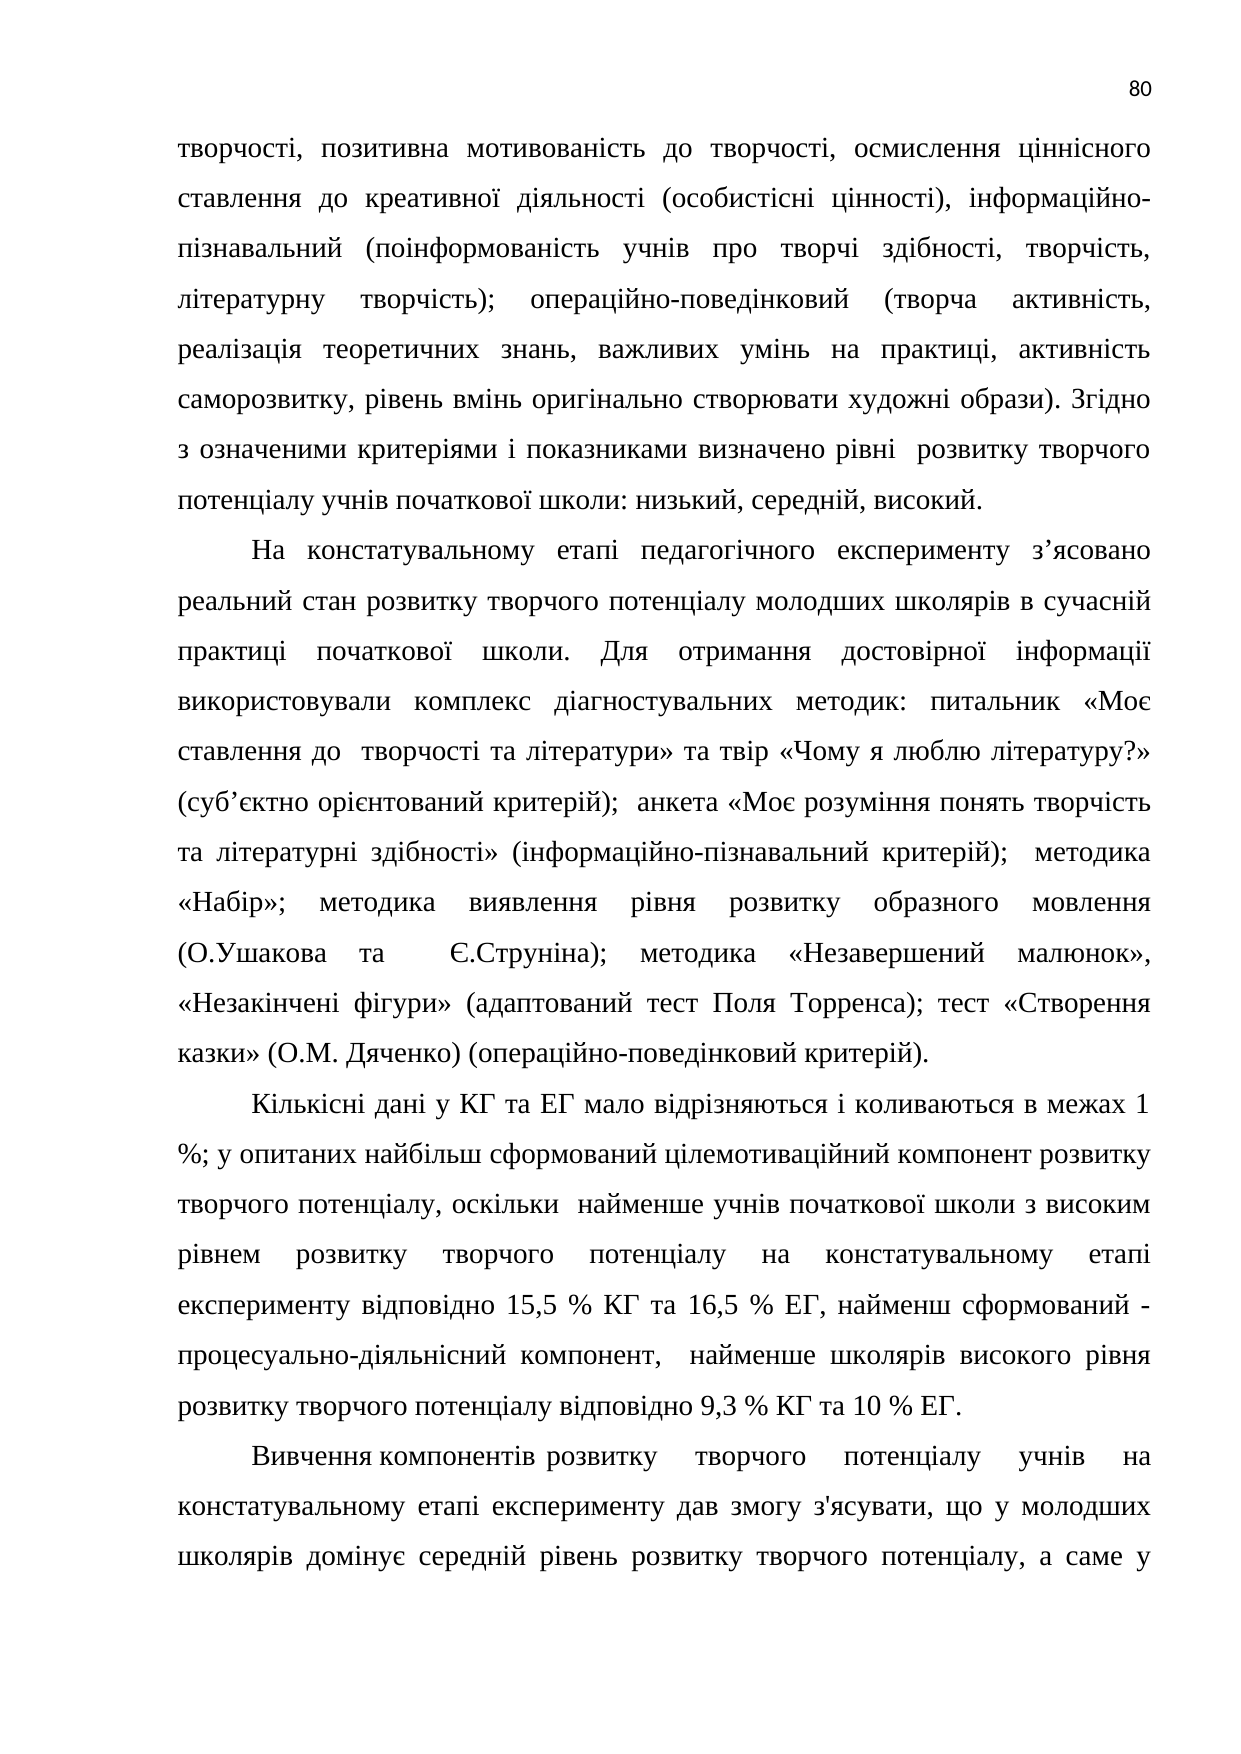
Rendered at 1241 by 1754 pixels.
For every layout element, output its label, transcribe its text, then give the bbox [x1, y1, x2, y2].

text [177, 130, 1152, 516]
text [177, 1438, 1152, 1572]
text На констатувальному етапі педагогічного експерименту з’ясовано реальний стан розвитку творчого потенціалу молодших школярів в сучасній практиці початкової школи. Для отримання достовірної інформації використовували комплекс діагностувальних методик: питальник «Моє ставлення до творчості та літератури» та твір «Чому я люблю літературу?» (суб’єктно орієнтований критерій); анкета «Моє розуміння понять творчість та літературні здібності» (інформаційно-пізнавальний критерій); методика «Набір»; методика виявлення рівня розвитку образного мовлення (О.Ушакова та Є.Струніна); методика «Незавершений малюнок», «Незакінчені фігури» (адаптований тест Поля Торренса); тест «Створення казки» (О.М. Дяченко) (операційно-поведінковий критерій). [177, 532, 1152, 1069]
text Кількісні дані у КГ та ЕГ мало відрізняються і коливаються в межах 1 %; у опитаних найбільш сформований цілемотиваційний компонент розвитку творчого потенціалу, оскільки найменше учнів початкової школи з високим рівнем розвитку творчого потенціалу на констатувальному етапі експерименту відповідно 15,5 % КГ та 16,5 % ЕГ, найменш сформований - процесуально-діяльнісний компонент, найменше школярів високого рівня розвитку творчого потенціалу відповідно 9,3 % КГ та 10 % ЕГ. [177, 1086, 1152, 1421]
